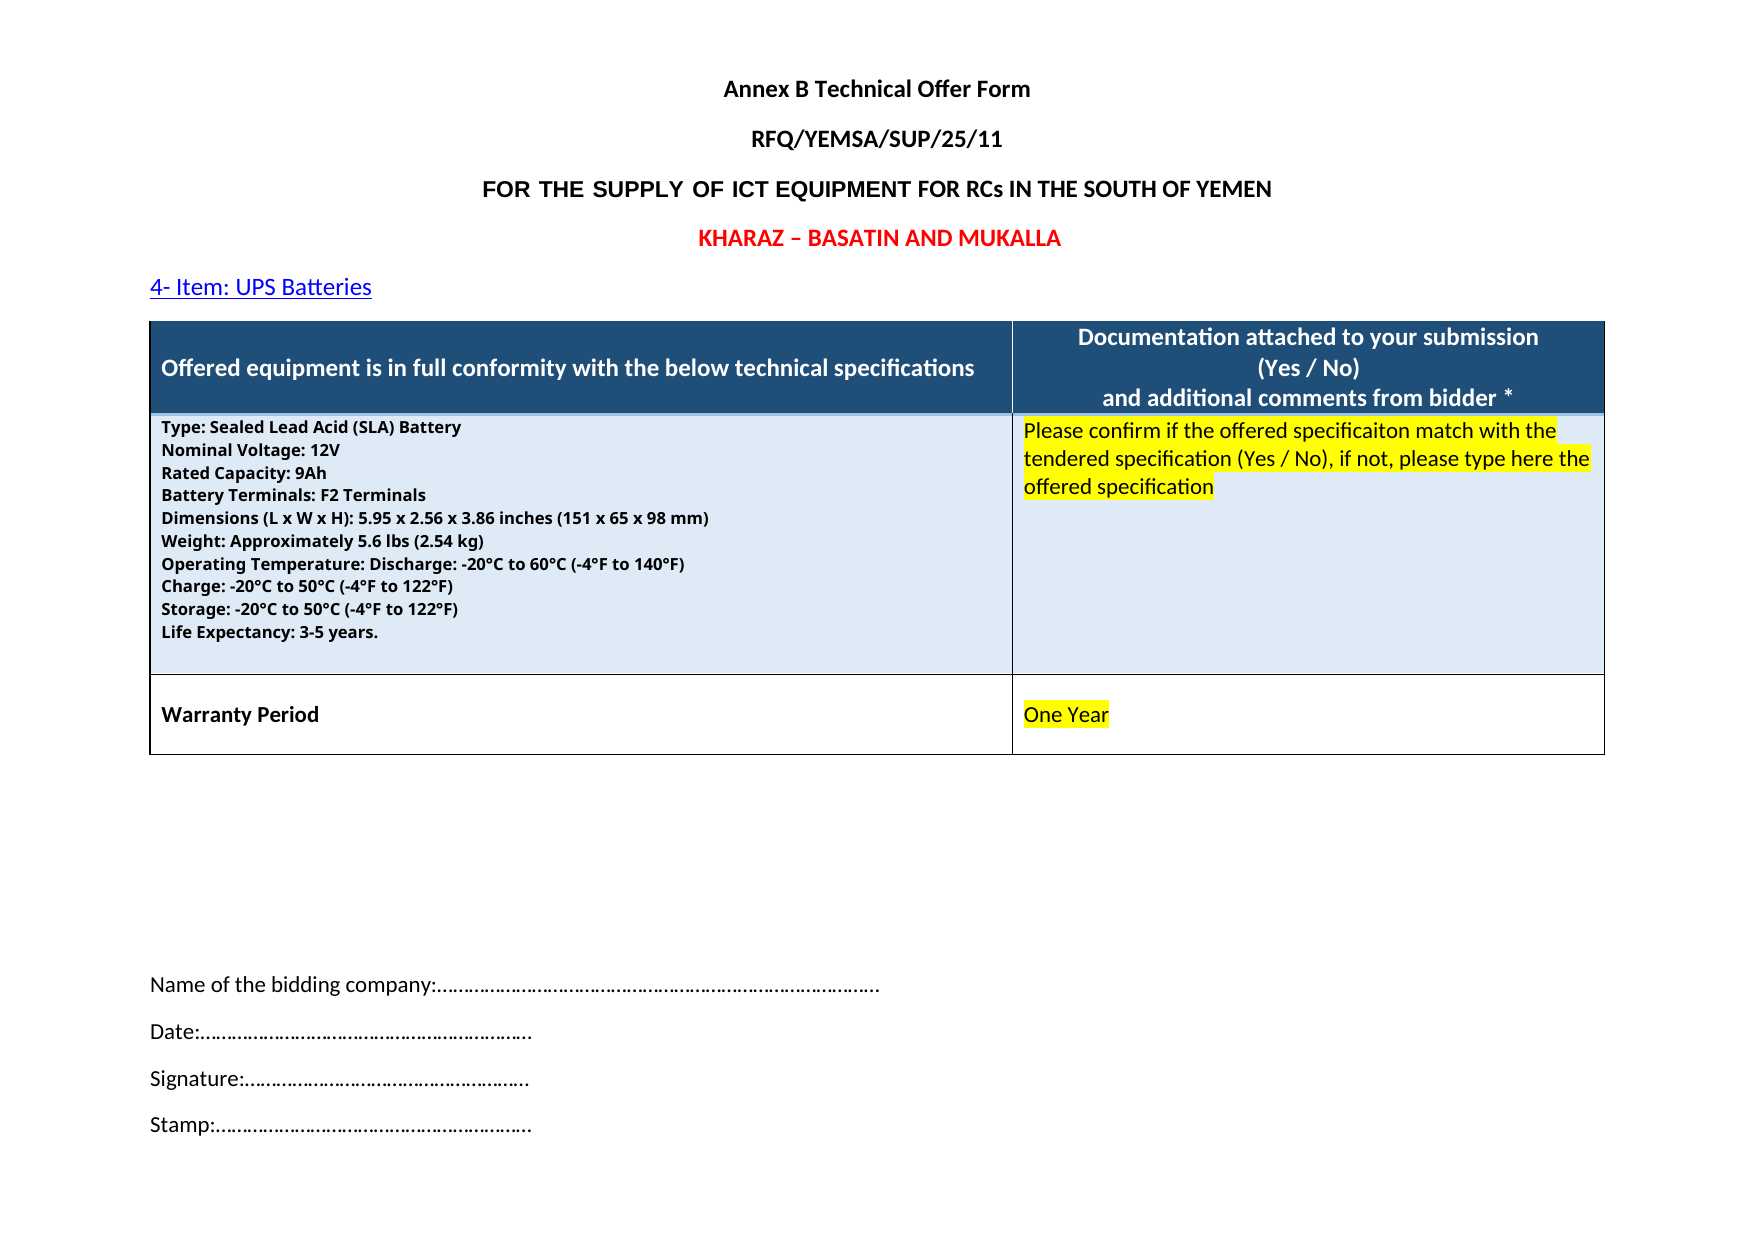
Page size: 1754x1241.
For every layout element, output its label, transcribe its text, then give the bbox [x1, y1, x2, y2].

table_header Documentation attached to your submission (Yes / No) and additional comments from bidder * [1013, 321, 1604, 413]
table_cell Type: Sealed Lead Acid (SLA) Battery Nominal Voltage: 12V Rated Capacity: 9Ah Battery Terminals: F2 Terminals Dimensions (L x W x H): 5.95 x 2.56 x 3.86 inches (151 x 65 x 98 mm) Weight: Approximately 5.6 lbs (2.54 kg) Operating Temperature: Discharge: -20°C to 60°C (-4°F to 140°F) Charge: -20°C to 50°C (-4°F to 122°F) Storage: -20°C to 50°C (-4°F to 122°F) Life Expectancy: 3-5 years. [151, 416, 1012, 673]
table_cell Please confirm if the offered specificaiton match with the tendered specification (Yes / No), if not, please type here the offered specification [1013, 416, 1604, 673]
table_cell Warranty Period [151, 675, 1012, 754]
text 4- Item: UPS Batteries [150, 272, 1604, 302]
table_header Offered equipment is in full conformity with the below technical specifications [151, 321, 1012, 413]
table_cell One Year [1013, 675, 1604, 754]
